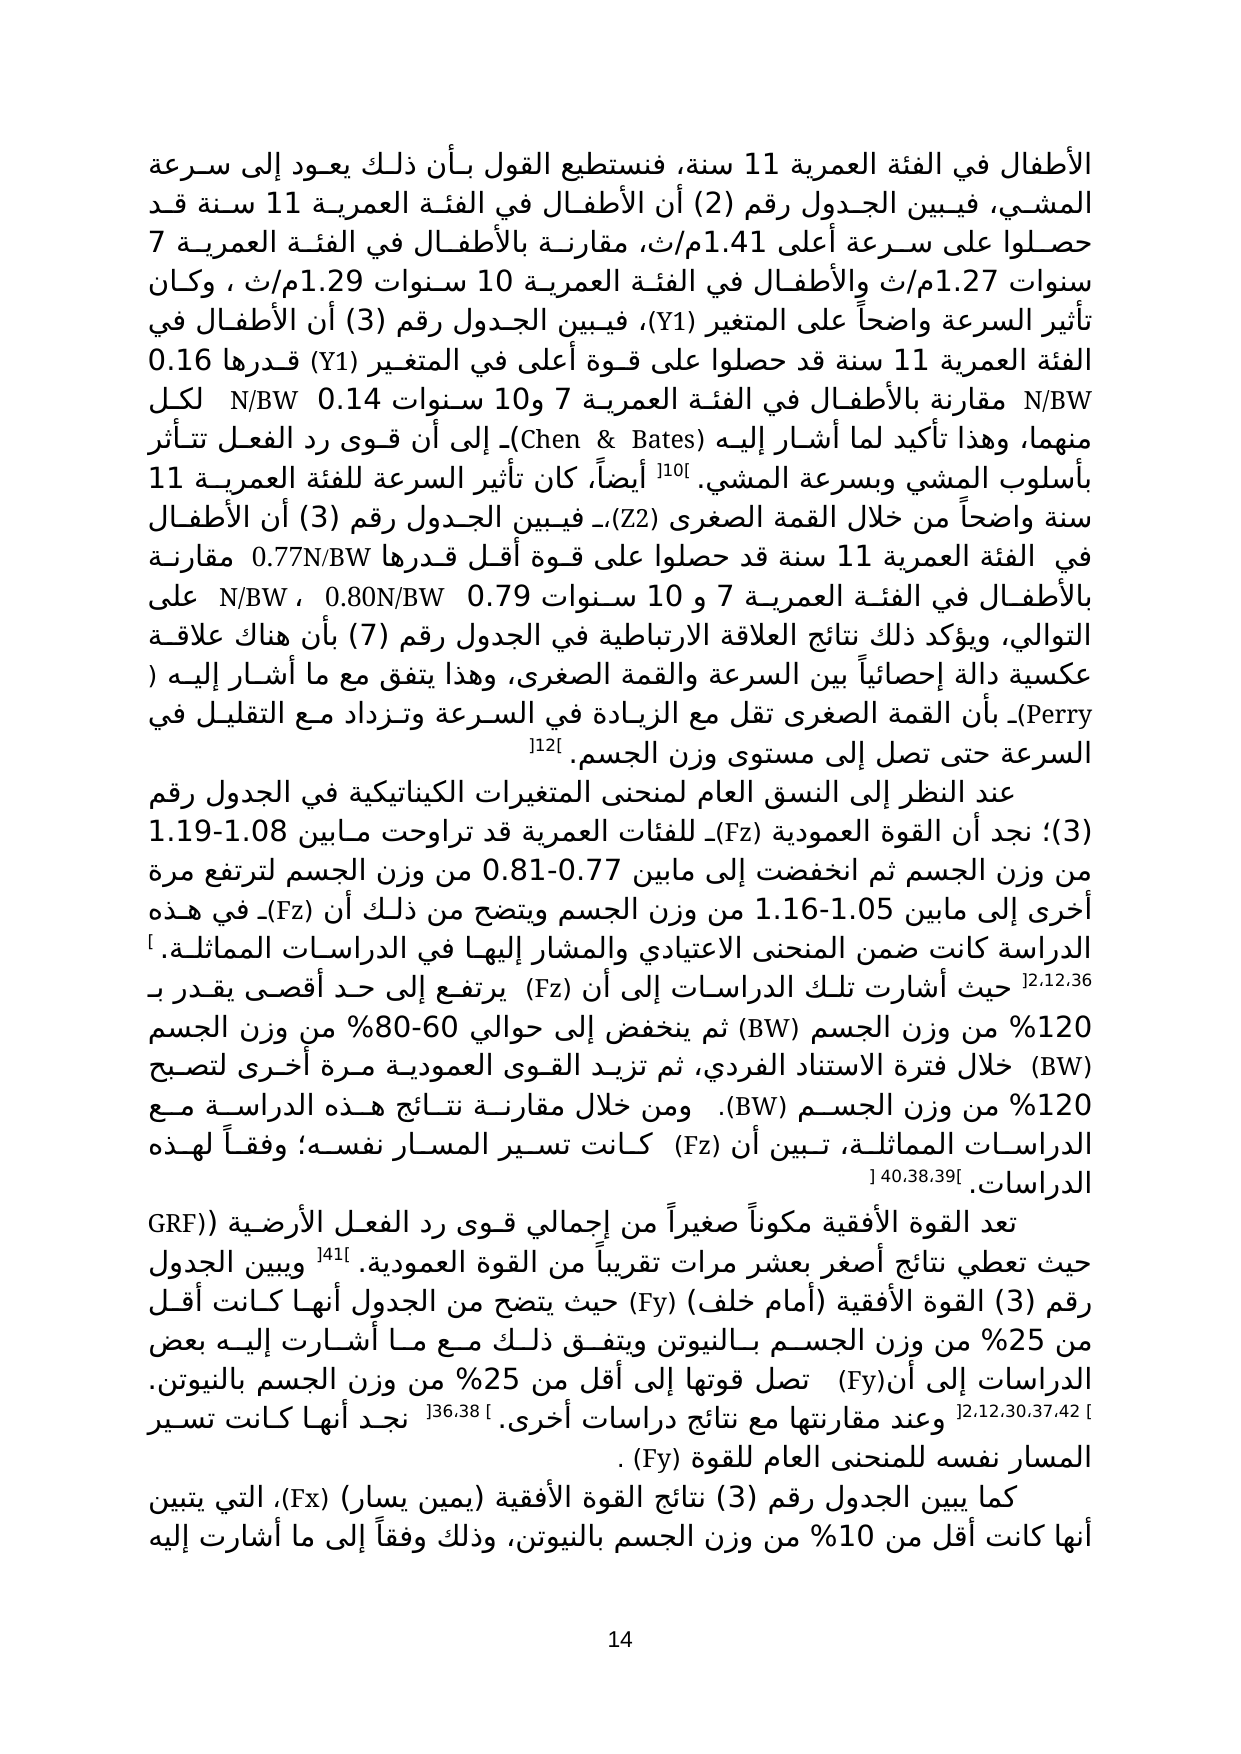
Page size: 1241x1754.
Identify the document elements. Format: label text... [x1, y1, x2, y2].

text عند النظر إلى النسق العام لمنحنى المتغيرات الكيناتيكية في الجدول رقم (3)؛ نجد أن القوة العمودية (Fz) للفئات العمرية قد تراوحت مابين 1.08-1.19 من وزن الجسم ثم انخفضت إلى مابين 0.77-0.81 من وزن الجسم لترتفع مرة أخرى إلى مابين 1.05-1.16 من وزن الجسم ويتضح من ذلك أن (Fz) في هذه الدراسة كانت ضمن المنحنى الاعتيادي والمشار إليها في الدراسات المماثلة. ]2،12،36[ حيث أشارت تلك الدراسات إلى أن (Fz) يرتفع إلى حد أقصى يقدر بـ 120% من وزن الجسم (BW) ثم ينخفض إلى حوالي 60-80% من وزن الجسم (BW) خلال فترة الاستناد الفردي، ثم تزيد القوى العمودية مرة أخرى لتصبح 120% من وزن الجسم (BW). ومن خلال مقارنة نتائج هذه الدراسة مع الدراسات المماثلة، تبين أن (Fz) كانت تسير المسار نفسه؛ وفقاً لهذه الدراسات. ]40،38،39 [ [148, 775, 1092, 1201]
text تعد القوة الأفقية مكوناً صغيراً من إجمالي قوى رد الفعل الأرضية ((GRF حيث تعطي نتائج أصغر بعشر مرات تقريباً من القوة العمودية. ]41[ ويبين الجدول رقم (3) القوة الأفقية (أمام خلف) (Fy) حيث يتضح من الجدول أنها كانت أقل من 25% من وزن الجسم بالنيوتن ويتفق ذلك مع ما أشارت إليه بعض الدراسات إلى أن(Fy) تصل قوتها إلى أقل من 25% من وزن الجسم بالنيوتن. ] 2،12،30،37،42[ وعند مقارنتها مع نتائج دراسات أخرى. ] 36،38[ نجد أنها كانت تسير المسار نفسه للمنحنى العام للقوة (Fy) . [148, 1206, 1092, 1475]
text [148, 1480, 1092, 1554]
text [148, 148, 1092, 770]
